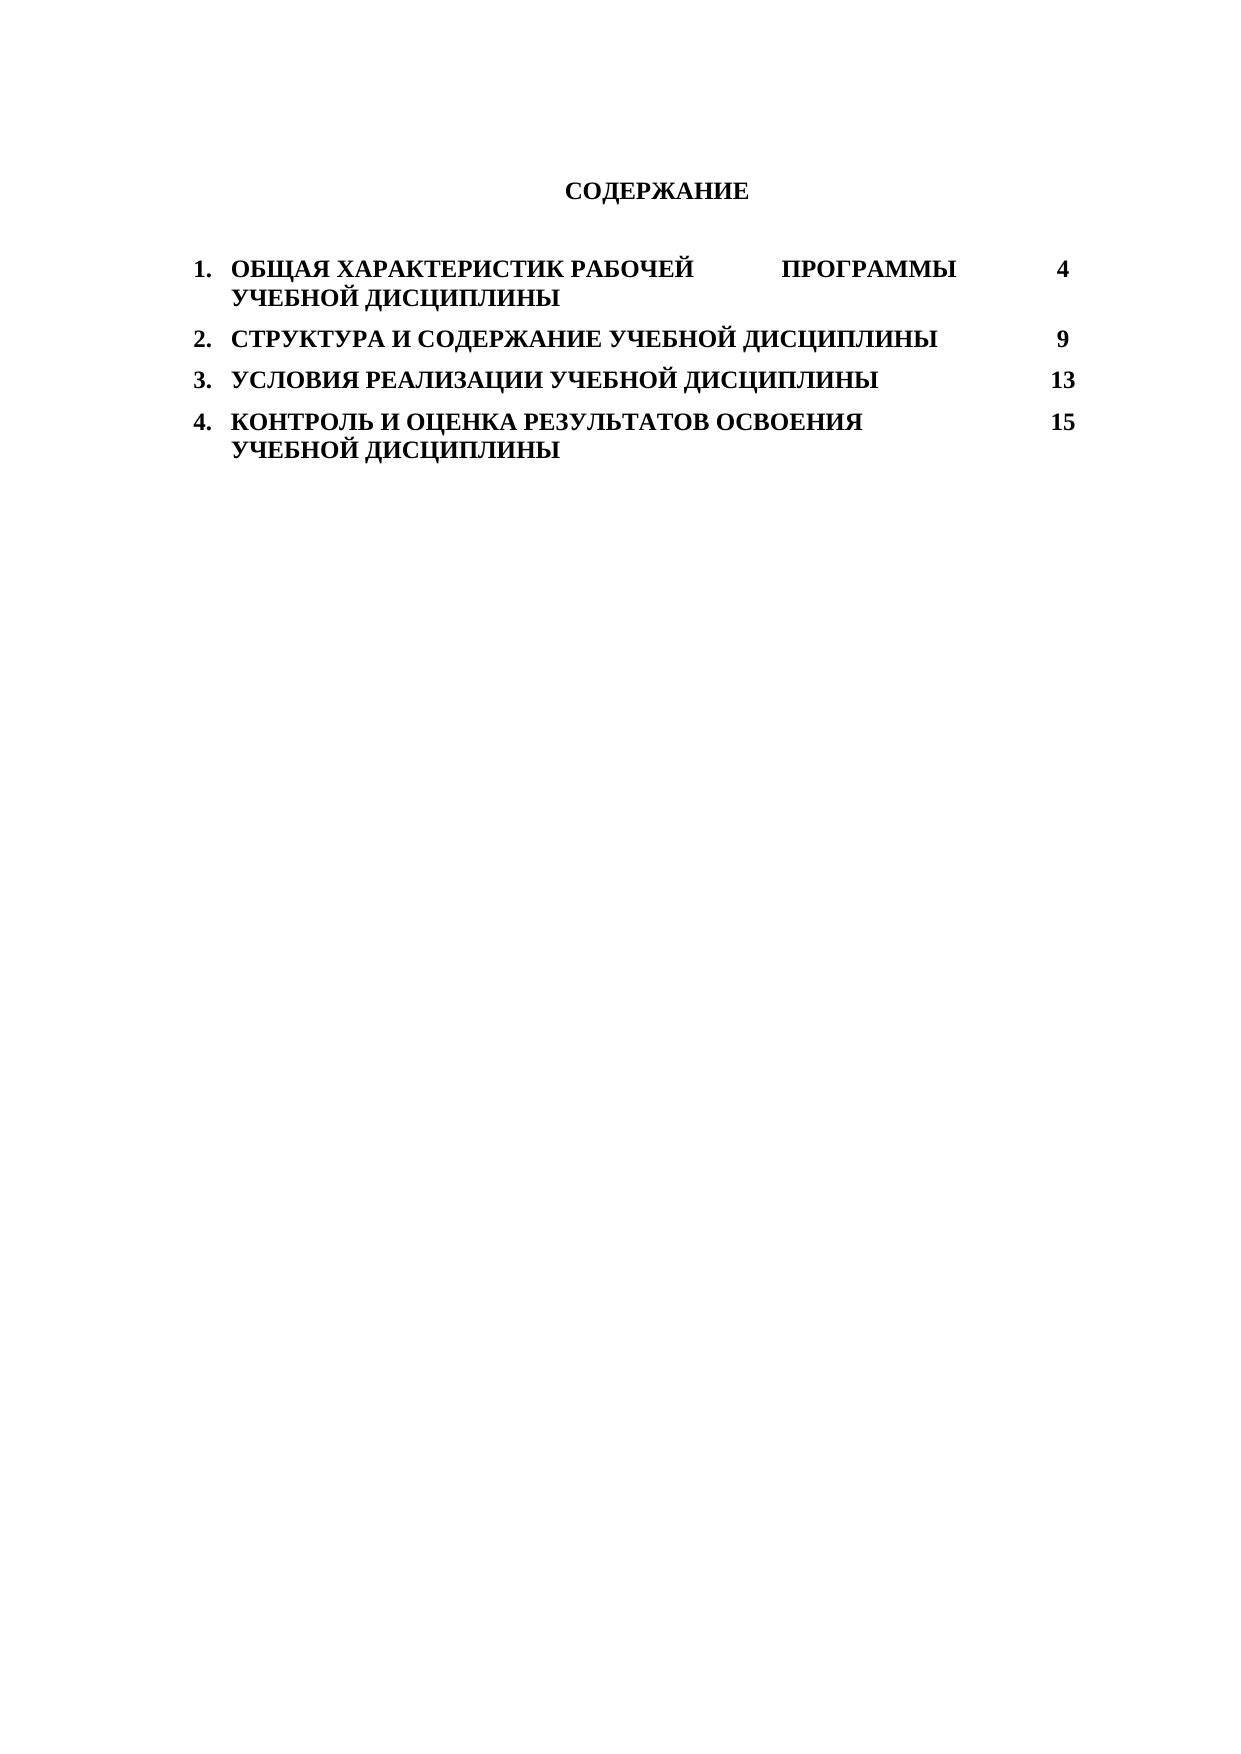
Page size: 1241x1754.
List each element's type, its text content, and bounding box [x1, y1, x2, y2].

table_cell 9 [989, 312, 1136, 353]
table_cell СТРУКТУРА И СОДЕРЖАНИЕ УЧЕБНОЙ ДИСЦИПЛИНЫ [182, 312, 989, 353]
table_cell 13 [989, 353, 1136, 394]
table_header ОБЩАЯ ХАРАКТЕРИСТИК РАБОЧЕЙ ПРОГРАММЫ УЧЕБНОЙ ДИСЦИПЛИНЫ [182, 242, 989, 312]
table_cell УСЛОВИЯ РЕАЛИЗАЦИИ УЧЕБНОЙ ДИСЦИПЛИНЫ [182, 353, 989, 394]
text СОДЕРЖАНИЕ [118, 176, 1196, 205]
table_cell 15 [989, 394, 1136, 476]
table_cell КОНТРОЛЬ И ОЦЕНКА РЕЗУЛЬТАТОВ ОСВОЕНИЯ УЧЕБНОЙ ДИСЦИПЛИНЫ [182, 394, 989, 476]
table_header 4 [989, 242, 1136, 312]
